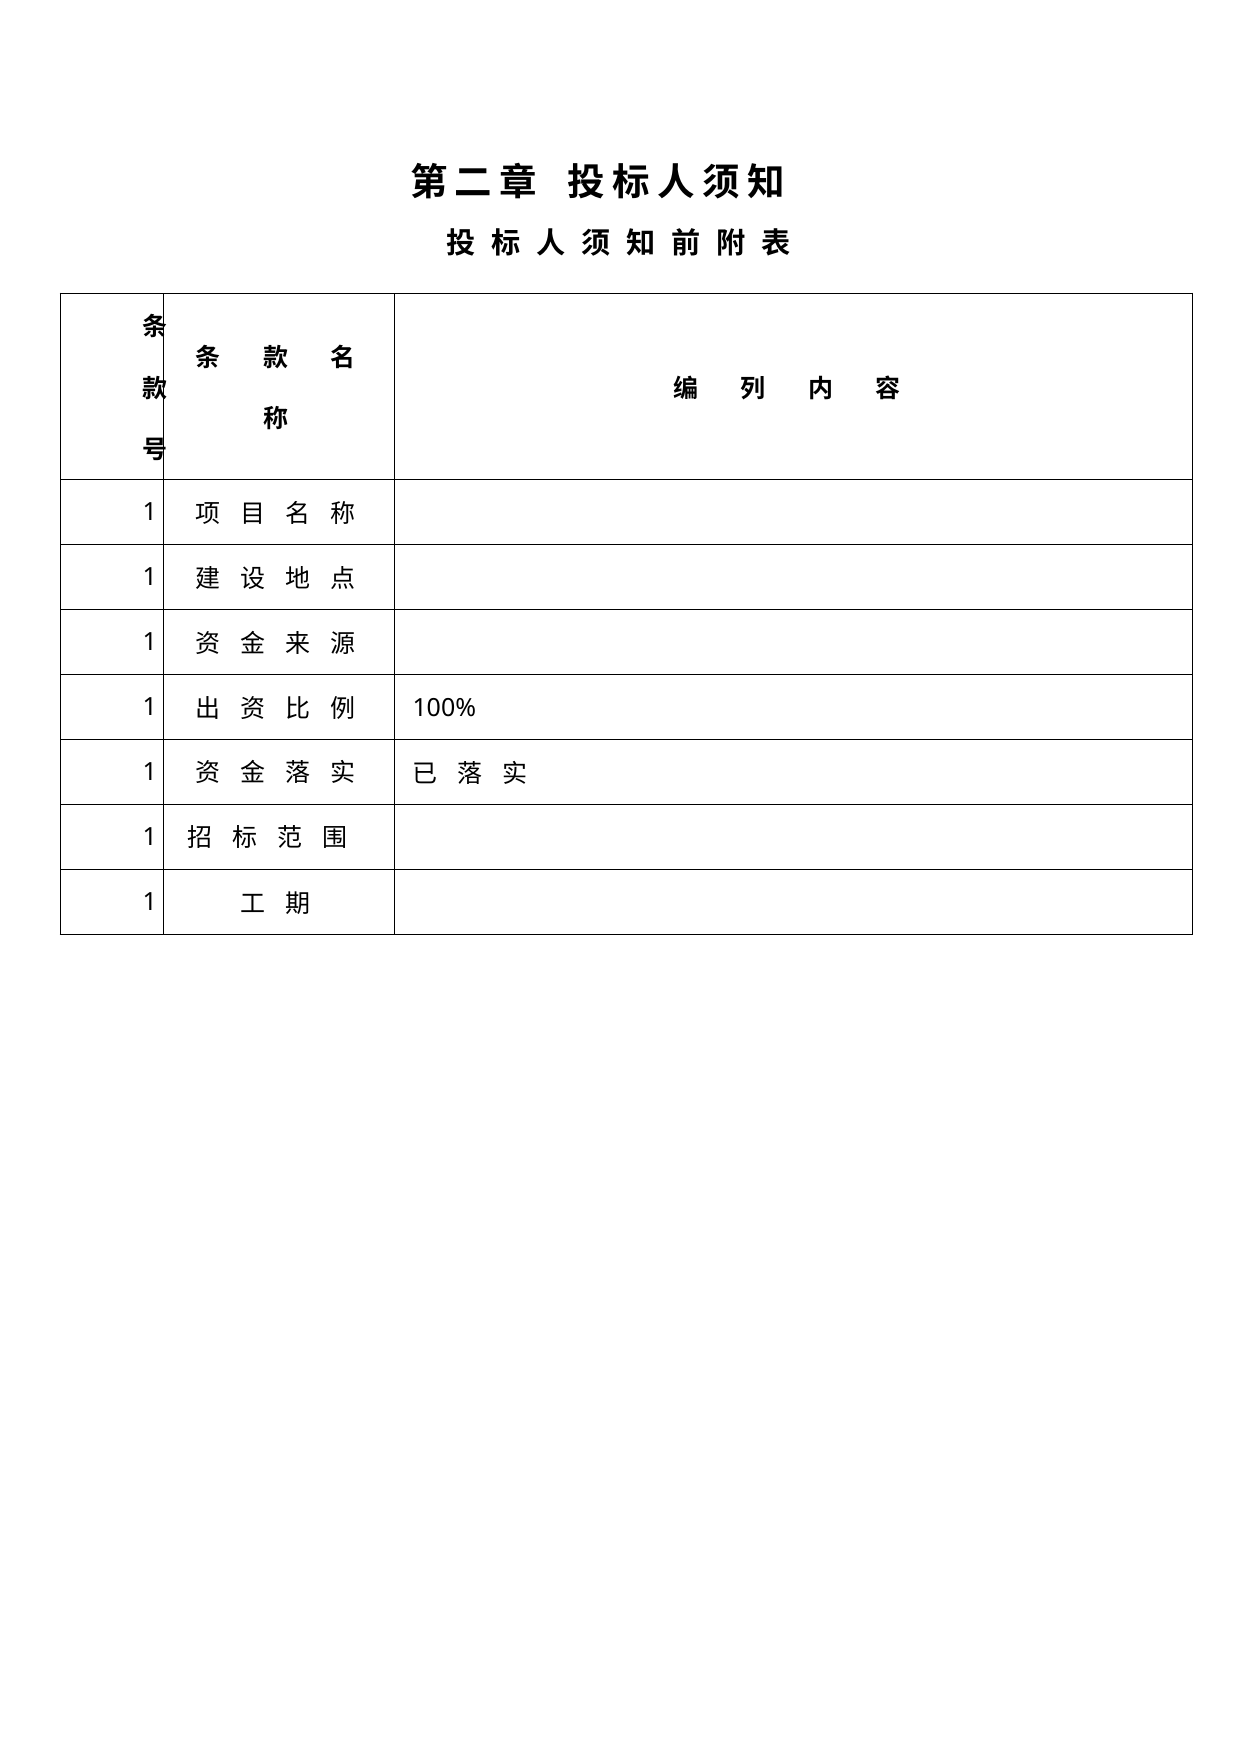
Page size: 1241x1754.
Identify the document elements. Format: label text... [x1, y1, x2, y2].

table_cell 1.2.1 [61, 740, 163, 804]
table_cell 资金来源 [164, 610, 394, 674]
table_cell [395, 870, 1192, 934]
table_cell [395, 805, 1192, 869]
table_cell 1.1.5 [61, 675, 163, 739]
table_header 条款号 [61, 294, 163, 479]
table_cell 招标范围及内容 [164, 805, 394, 869]
table_cell [395, 610, 1192, 674]
table_cell [395, 545, 1192, 609]
table_header 编 列 内 容 [395, 294, 1192, 479]
table_cell 已落实 [395, 740, 1192, 804]
table_cell 1.3.2 [61, 870, 163, 934]
table_cell 建设地点 [164, 545, 394, 609]
table_header 条 款 名 称 [164, 294, 394, 479]
table_cell 1.3.1 [61, 805, 163, 869]
table_cell 工期 [164, 870, 394, 934]
table_cell 100% [395, 675, 1192, 739]
subtitle 投标人须知前附表 [142, 210, 1110, 271]
table_cell 出资比例 [164, 675, 394, 739]
text 第二章 投标人须知 [142, 148, 1060, 210]
table_cell 1.1.2 [61, 480, 163, 544]
table_cell 项目名称 [164, 480, 394, 544]
table_cell 1.1.4 [61, 610, 163, 674]
table_cell [395, 480, 1192, 544]
table_cell 资金落实情况 [164, 740, 394, 804]
table_cell 1.1.3 [61, 545, 163, 609]
